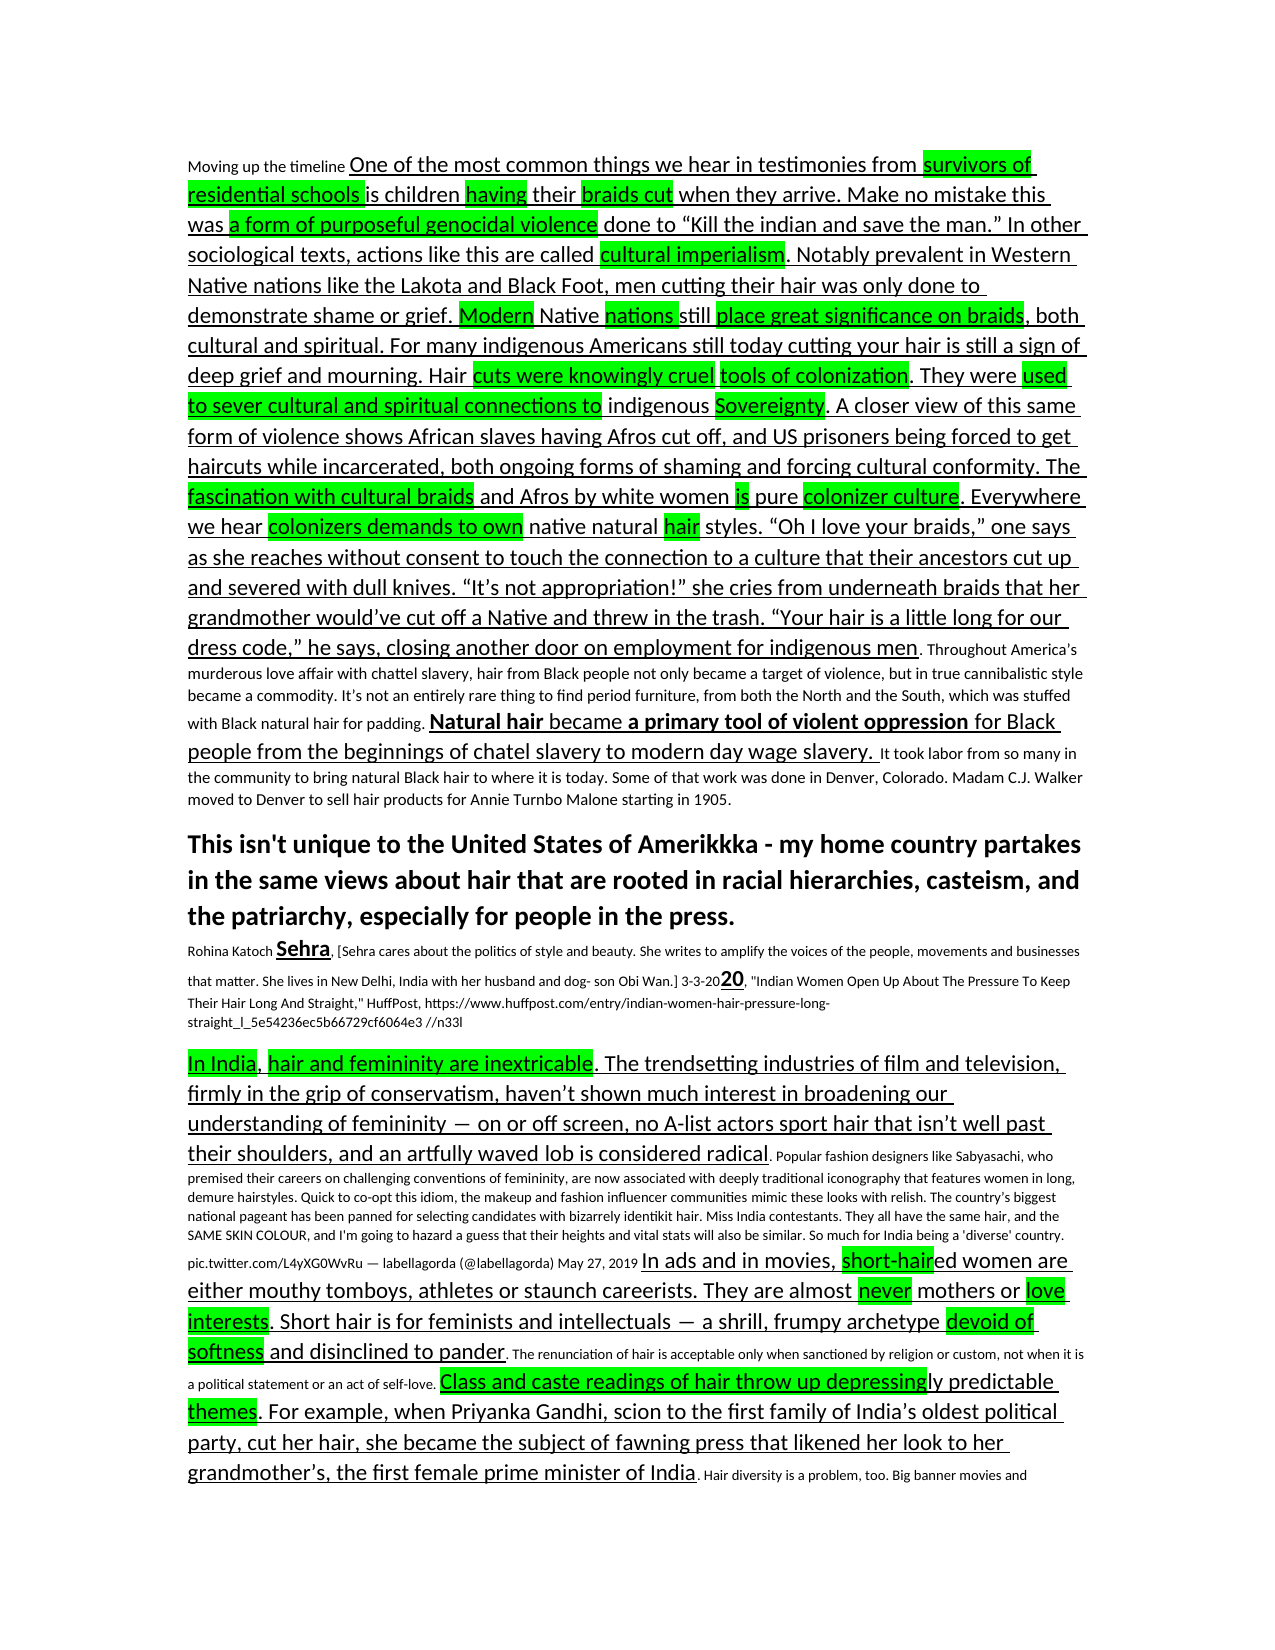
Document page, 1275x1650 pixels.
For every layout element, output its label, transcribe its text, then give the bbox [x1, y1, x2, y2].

subtitle This isn't unique to the United States of Amerikkka - my home country partakes in the same views about hair that are rooted in racial hierarchies, casteism, and the patriarchy, especially for people in the press. [187, 827, 1087, 932]
text Rohina Katoch Sehra, [Sehra cares about the politics of style and beauty. She writes to amplify the voices of the people, movements and businesses that matter. She lives in New Delhi, India with her husband and dog- son Obi Wan.] 3-3-2020, "Indian Women Open Up About The Pressure To Keep Their Hair Long And Straight," HuffPost, https://www.huffpost.com/entry/indian-women-hair-pressure-long-straight_l_5e54236ec5b66729cf6064e3 //n33l [187, 934, 1087, 1031]
text Moving up the timeline One of the most common things we hear in testimonies from survivors of residential schools is children having their braids cut when they arrive. Make no mistake this was a form of purposeful genocidal violence done to “Kill the indian and save the man.” In other sociological texts, actions like this are called cultural imperialism. Notably prevalent in Western Native nations like the Lakota and Black Foot, men cutting their hair was only done to demonstrate shame or grief. Modern Native nations still place great significance on braids, both cultural and spiritual. For many indigenous Americans still today cutting your hair is still a sign of deep grief and mourning. Hair cuts were knowingly cruel tools of colonization. They were used to sever cultural and spiritual connections to indigenous Sovereignty. A closer view of this same form of violence shows African slaves having Afros cut off, and US prisoners being forced to get haircuts while incarcerated, both ongoing forms of shaming and forcing cultural conformity. The fascination with cultural braids and Afros by white women is pure colonizer culture. Everywhere we hear colonizers demands to own native natural hair styles. “Oh I love your braids,” one says as she reaches without consent to touch the connection to a culture that their ancestors cut up and severed with dull knives. “It’s not appropriation!” she cries from underneath braids that her grandmother would’ve cut off a Native and threw in the trash. “Your hair is a little long for our dress code,” he says, closing another door on employment for indigenous men. Throughout America’s murderous love affair with chattel slavery, hair from Black people not only became a target of violence, but in true cannibalistic style became a commodity. It’s not an entirely rare thing to find period furniture, from both the North and the South, which was stuffed with Black natural hair for padding. Natural hair became a primary tool of violent oppression for Black people from the beginnings of chatel slavery to modern day wage slavery. It took labor from so many in the community to bring natural Black hair to where it is today. Some of that work was done in Denver, Colorado. Madam C.J. Walker moved to Denver to sell hair products for Annie Turnbo Malone starting in 1905. [187, 598, 1087, 809]
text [187, 1049, 1087, 1486]
